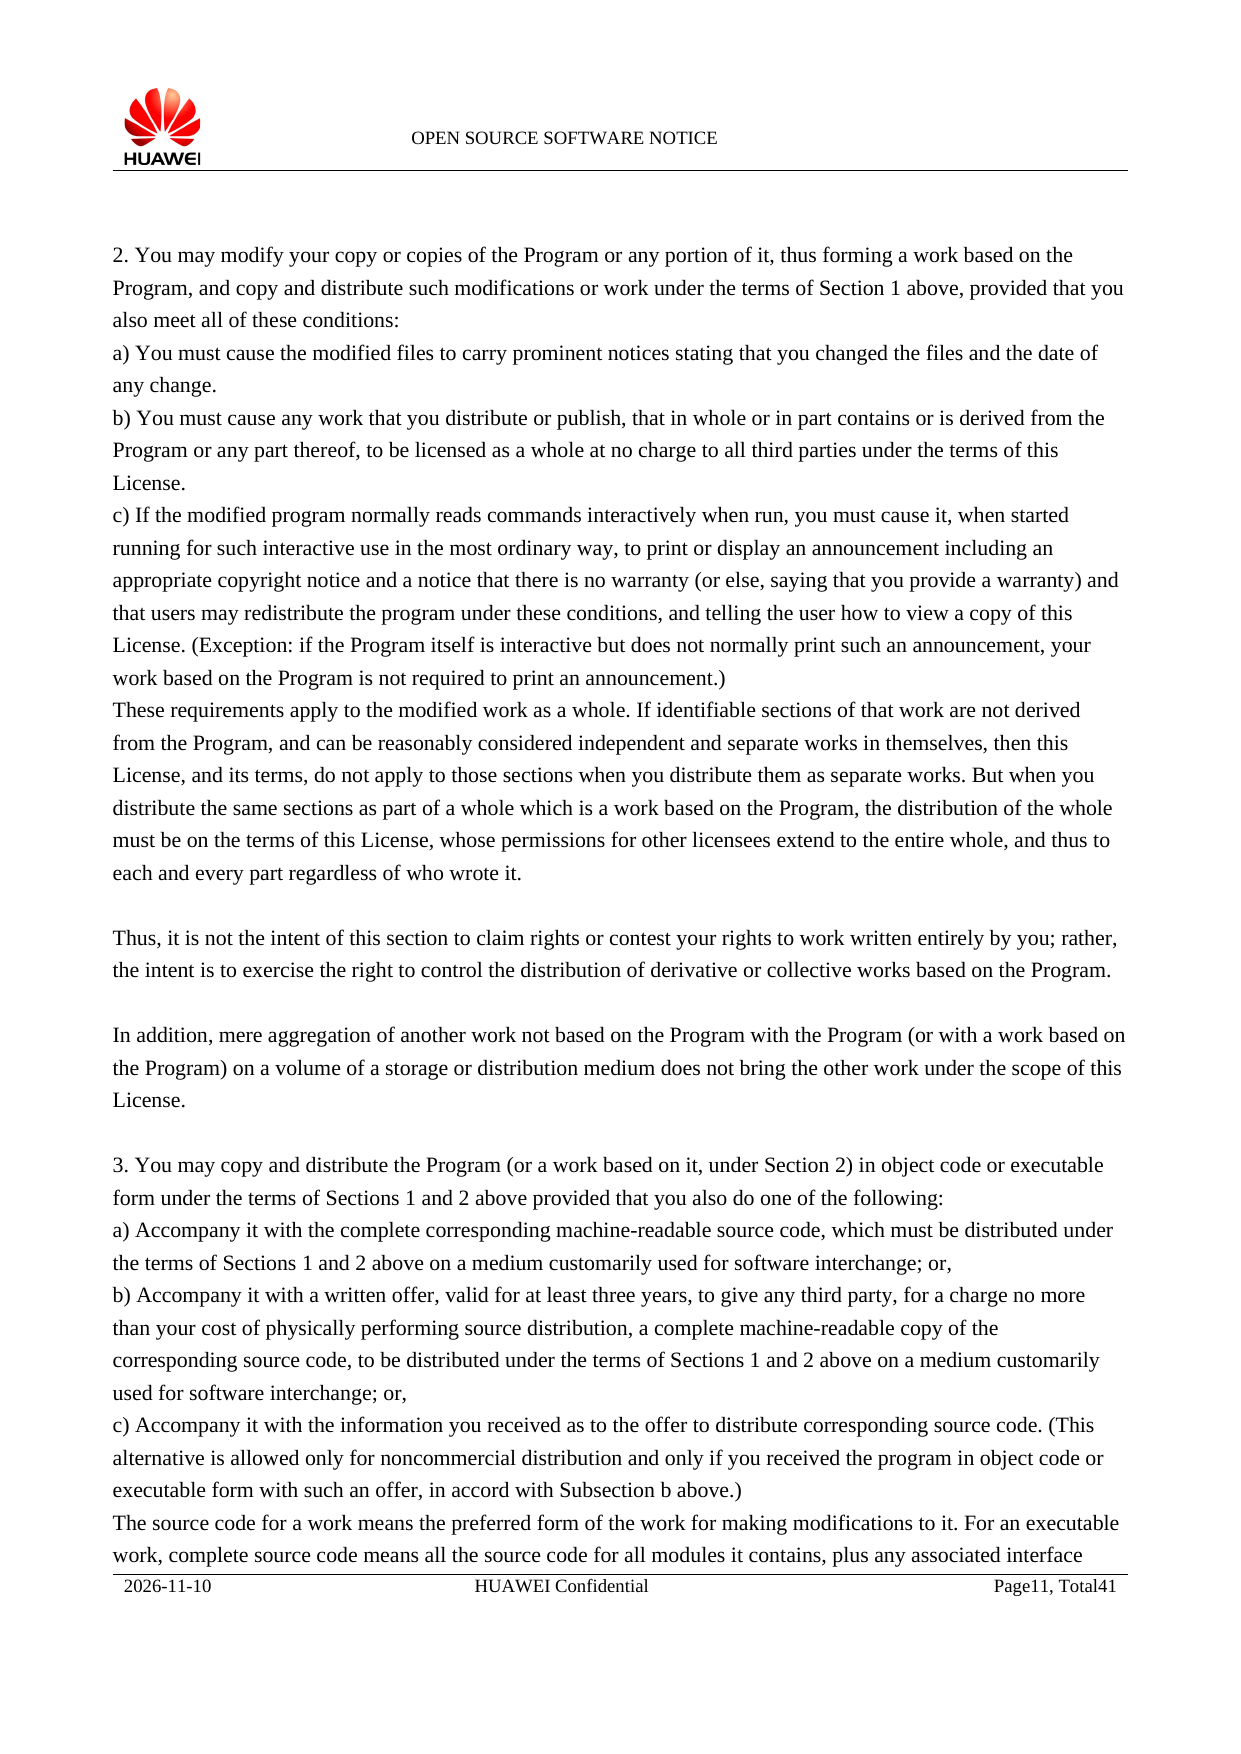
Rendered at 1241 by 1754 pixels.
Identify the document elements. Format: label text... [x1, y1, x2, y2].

picture [124, 88, 201, 165]
